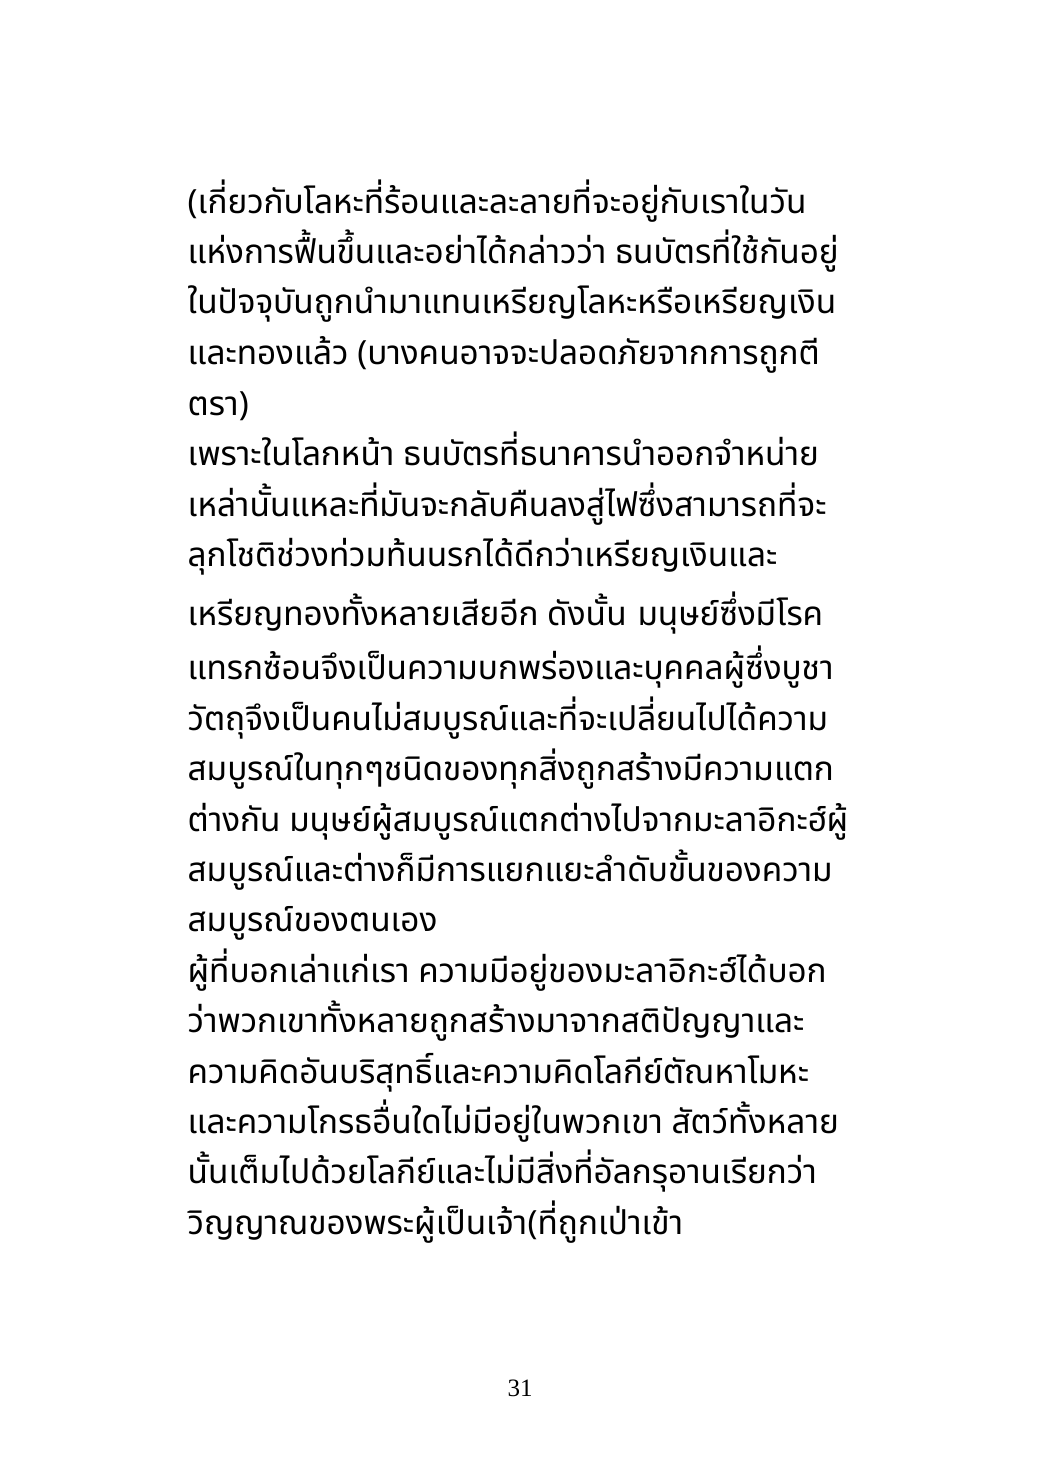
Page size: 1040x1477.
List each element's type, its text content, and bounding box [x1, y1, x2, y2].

text (เกี่ยวกับโลหะที่ร้อนและละลายที่จะอยู่กับเราในวันแห่งการฟื้นขึ้นและอย่าได้กล่าวว่า ธนบัตรที่ใช้กันอยู่ในปัจจุบันถูกนำมาแทนเหรียญโลหะหรือเหรียญเงินและทองแล้ว (บางคนอาจจะปลอดภัยจากการถูกตีตรา) [187, 177, 852, 430]
text ผู้ที่บอกเล่าแก่เรา ความมีอยู่ของมะลาอิกะฮ์ได้บอกว่าพวกเขาทั้งหลายถูกสร้างมาจากสติปัญญาและความคิดอันบริสุทธิ์และความคิดโลกีย์ตัณหาโมหะและความโกรธอื่นใดไม่มีอยู่ในพวกเขา สัตว์ทั้งหลายนั้นเต็มไปด้วยโลกีย์และไม่มีสิ่งที่อัลกรุอานเรียกว่าวิญญาณของพระผู้เป็นเจ้า(ที่ถูกเป่าเข้า [187, 947, 852, 1249]
text เพราะในโลกหน้า ธนบัตรที่ธนาคารนำออกจำหน่ายเหล่านั้นแหละที่มันจะกลับคืนลงสู่ไฟซึ่งสามารถที่จะลุกโชติช่วงท่วมท้นนรกได้ดีกว่าเหรียญเงินและเหรียญทองทั้งหลายเสียอีก ดังนั้น มนุษย์ซึ่งมีโรคแทรกซ้อนจึงเป็นความบกพร่องและบุคคลผู้ซึ่งบูชาวัตถุจึงเป็นคนไม่สมบูรณ์และที่จะเปลี่ยนไปได้ความสมบูรณ์ในทุกๆชนิดของทุกสิ่งถูกสร้างมีความแตกต่างกัน มนุษย์ผู้สมบูรณ์แตกต่างไปจากมะลาอิกะฮ์ผู้สมบูรณ์และต่างก็มีการแยกแยะลำดับขั้นของความสมบูรณ์ของตนเอง [187, 430, 852, 947]
